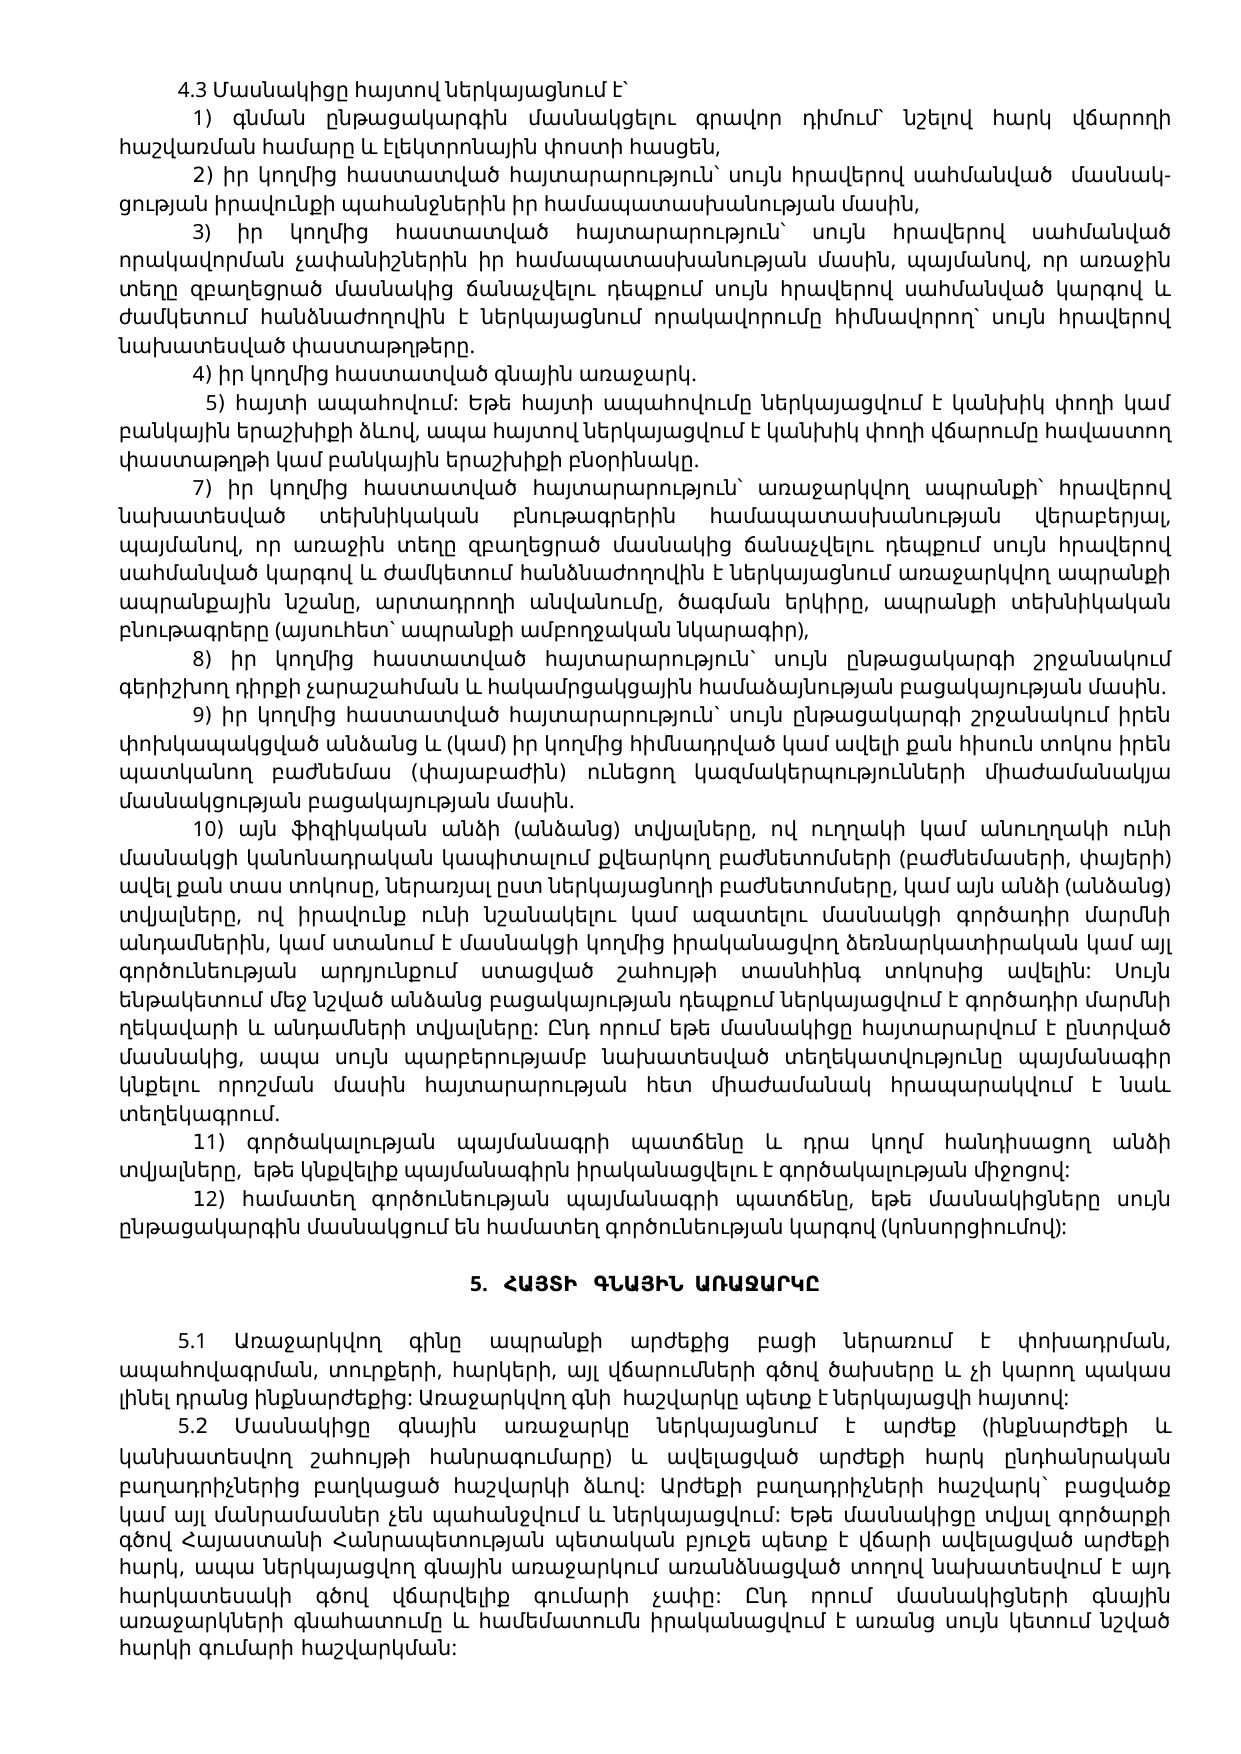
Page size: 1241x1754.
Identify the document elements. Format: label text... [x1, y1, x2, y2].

text 12) համատեղ գործունեության պայմանագրի պատճենը, եթե մասնակիցները սույն ընթացակարգին մասնակցում են համատեղ գործունեության կարգով (կոնսորցիումով): [118, 1184, 1171, 1241]
text 2) իր կողմից հաստատված հայտարարություն՝ սույն հրավերով սահմանված մասնակցության իրավունքի պահանջներին իր համապատասխանության մասին, [118, 160, 1171, 217]
text 5) հայտի ապահովում: Եթե հայտի ապահովումը ներկայացվում է կանխիկ փողի կամ բանկային երաշխիքի ձևով, ապա հայտով ներկայացվում է կանխիկ փողի վճարումը հավաստող փաստաթղթի կամ բանկային երաշխիքի բնօրինակը. [118, 388, 1171, 473]
text 10) այն ֆիզիկական անձի (անձանց) տվյալները, ով ուղղակի կամ անուղղակի ունի մասնակցի կանոնադրական կապիտալում քվեարկող բաժնետոմսերի (բաժնեմասերի, փայերի) ավել քան տաս տոկոսը, ներառյալ ըստ ներկայացնողի բաժնետոմսերը, կամ այն անձի (անձանց) տվյալները, ով իրավունք ունի նշանակելու կամ ազատելու մասնակցի գործադիր մարմնի անդամներին, կամ ստանում է մասնակցի կողմից իրականացվող ձեռնարկատիրական կամ այլ գործունեության արդյունքում ստացված շահույթի տասնհինգ տոկոսից ավելին: Սույն ենթակետում մեջ նշված անձանց բացակայության դեպքում ներկայացվում է գործադիր մարմնի ղեկավարի և անդամների տվյալները: Ընդ որում եթե մասնակիցը հայտարարվում է ընտրված մասնակից, ապա սույն պարբերությամբ նախատեսված տեղեկատվությունը պայմանագիր կնքելու որոշման մասին հայտարարության հետ միաժամանակ հրապարակվում է նաև տեղեկագրում. [118, 814, 1171, 1127]
text 4) իր կողմից հաստատված գնային առաջարկ. [118, 359, 1171, 388]
text 5.1 Առաջարկվող գինը ապրանքի արժեքից բացի ներառում է փոխադրման, ապահովագրման, տուրքերի, հարկերի, այլ վճարումների գծով ծախսերը և չի կարող պակաս լինել դրանց ինքնարժեքից: Առաջարկվող գնի հաշվարկը պետք է ներկայացվի հայտով: [118, 1326, 1171, 1412]
text 8) իր կողմից հաստատված հայտարարություն` սույն ընթացակարգի շրջանակում գերիշխող դիրքի չարաշահման և հակամրցակցային համաձայնության բացակայության մասին. [118, 644, 1171, 701]
text 5.2 Մասնակիցը գնային առաջարկը ներկայացնում է արժեք (ինքնարժեքի և կանխատեսվող շահույթի հանրագումարը) և ավելացված արժեքի հարկ ընդհանրական բաղադրիչներից բաղկացած հաշվարկի ձևով: Արժեքի բաղադրիչների հաշվարկ` բացվածք կամ այլ մանրամասներ չեն պահանջվում և ներկայացվում: Եթե մասնակիցը տվյալ գործարքի գծով Հայաստանի Հանրապետության պետական բյուջե պետք է վճարի ավելացված արժեքի հարկ, ապա ներկայացվող գնային առաջարկում առանձնացված տողով նախատեսվում է այդ հարկատեսակի գծով վճարվելիք գումարի չափը: Ընդ որում մասնակիցների գնային առաջարկների գնահատումը և համեմատումն իրականացվում է առանց սույն կետում նշված հարկի գումարի հաշվարկման: [118, 1412, 1171, 1662]
text 3) իր կողմից հաստատված հայտարարություն՝ սույն հրավերով սահմանված որակավորման չափանիշներին իր համապատասխանության մասին, պայմանով, որ առաջին տեղը զբաղեցրած մասնակից ճանաչվելու դեպքում սույն հրավերով սահմանված կարգով և ժամկետում հանձնաժողովին է ներկայացնում որակավորումը հիմնավորող` սույն հրավերով նախատեսված փաստաթղթերը. [118, 217, 1171, 359]
text 1) գնման ընթացակարգին մասնակցելու գրավոր դիմում` նշելով հարկ վճարողի հաշվառման համարը և էլեկտրոնային փոստի հասցեն, [118, 103, 1171, 160]
text 5. ՀԱՅՏԻ ԳՆԱՅԻՆ ԱՌԱՋԱՐԿԸ [118, 1269, 1171, 1298]
text 4.3 Մասնակիցը հայտով ներկայացնում է` [118, 75, 1171, 103]
text 11) գործակալության պայմանագրի պատճենը և դրա կողմ հանդիսացող անձի տվյալները, եթե կնքվելիք պայմանագիրն իրականացվելու է գործակալության միջոցով: [118, 1127, 1171, 1184]
text 9) իր կողմից հաստատված հայտարարություն` սույն ընթացակարգի շրջանակում իրեն փոխկապակցված անձանց և (կամ) իր կողմից հիմնադրված կամ ավելի քան հիսուն տոկոս իրեն պատկանող բաժնեմաս (փայաբաժին) ունեցող կազմակերպությունների միաժամանակյա մասնակցության բացակայության մասին. [118, 701, 1171, 814]
text 7) իր կողմից հաստատված հայտարարություն՝ առաջարկվող ապրանքի՝ հրավերով նախատեսված տեխնիկական բնութագրերին համապատասխանության վերաբերյալ, պայմանով, որ առաջին տեղը զբաղեցրած մասնակից ճանաչվելու դեպքում սույն հրավերով սահմանված կարգով և ժամկետում հանձնաժողովին է ներկայացնում առաջարկվող ապրանքի ապրանքային նշանը, արտադրողի անվանումը, ծագման երկիրը, ապրանքի տեխնիկական բնութագրերը (այսուհետ` ապրանքի ամբողջական նկարագիր), [118, 473, 1171, 644]
